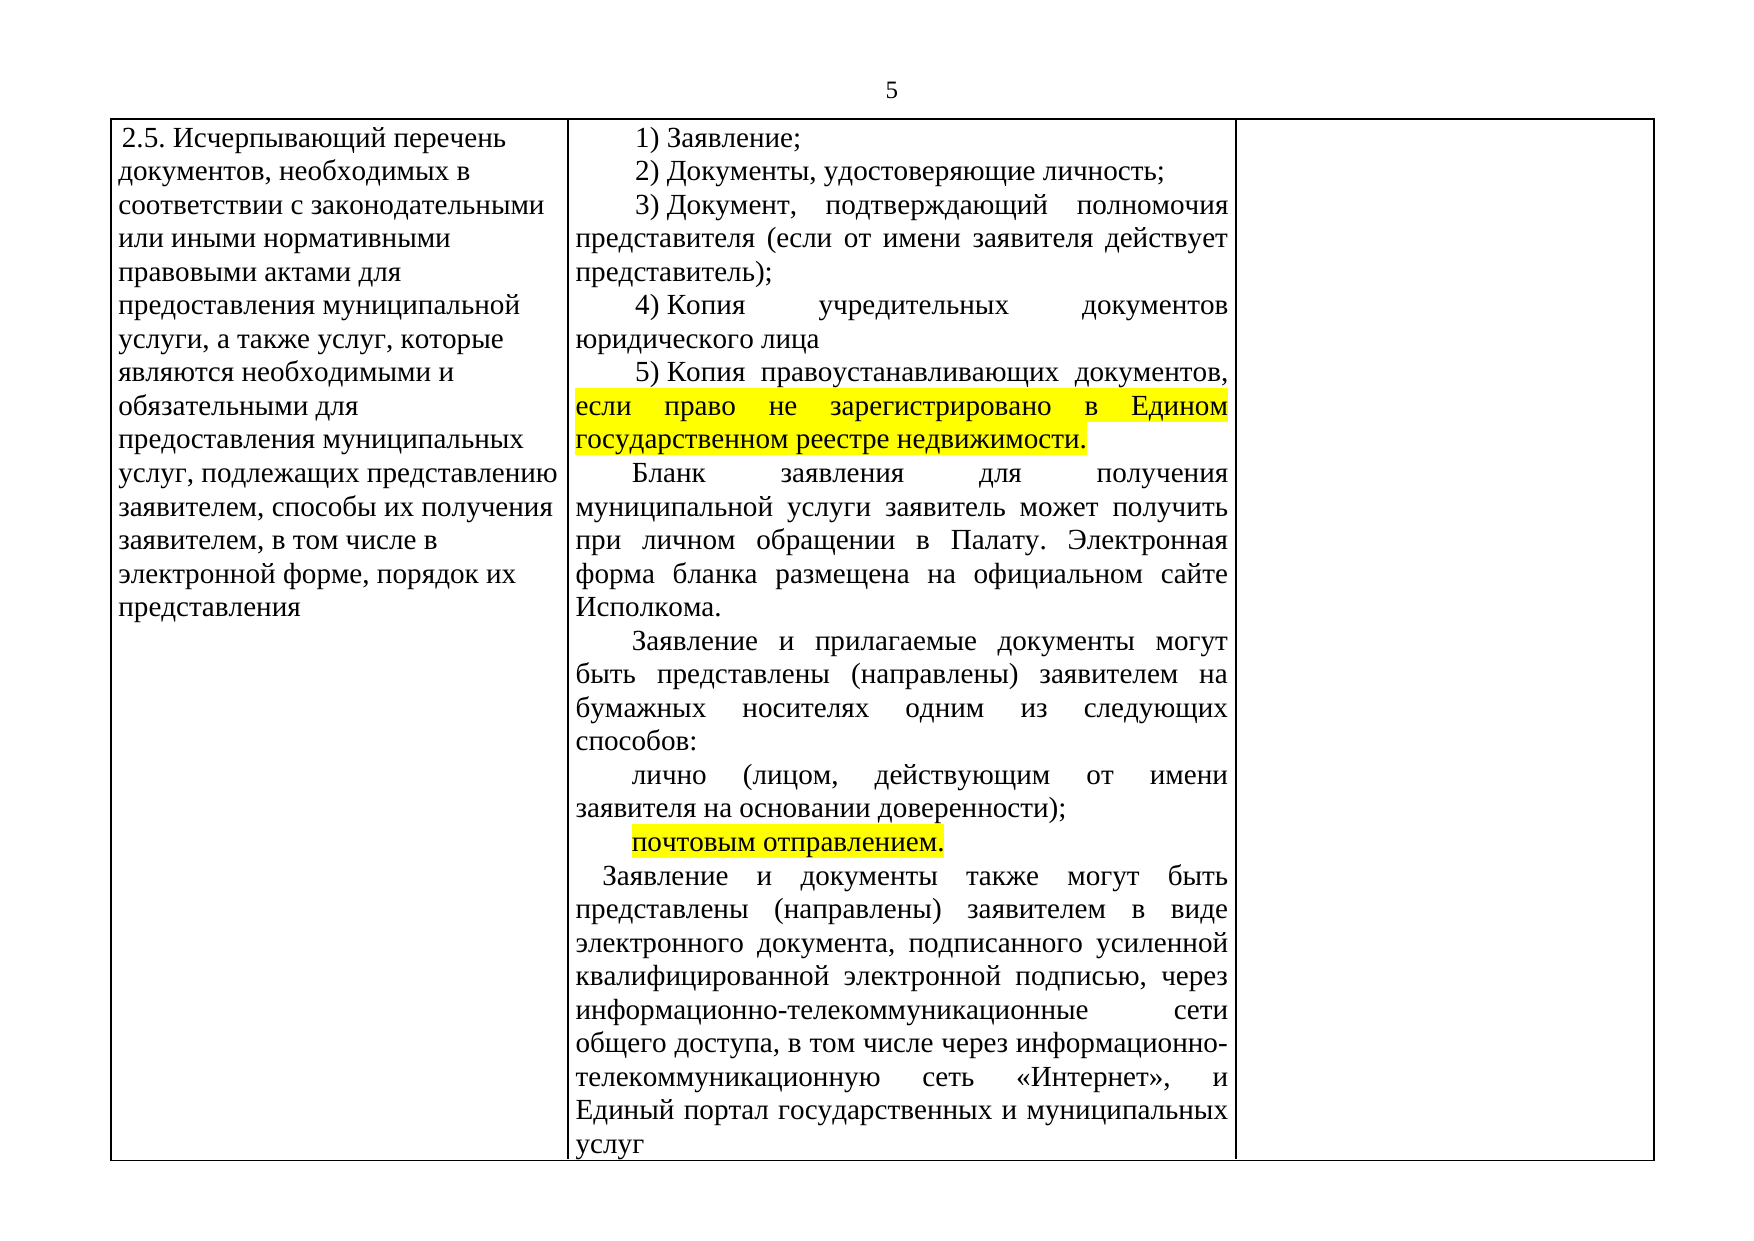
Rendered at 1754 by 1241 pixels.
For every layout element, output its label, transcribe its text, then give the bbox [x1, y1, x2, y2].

table_cell 1) Заявление; 2) Документы, удостоверяющие личность; 3) Документ, подтверждающий полномочия представителя (если от имени заявителя действует представитель); 4) Копия учредительных документов юридического лица 5) Копия правоустанавливающих документов, если право не зарегистрировано в Едином государственном реестре недвижимости. Бланк заявления для получения муниципальной услуги заявитель может получить при личном обращении в Палату. Электронная форма бланка размещена на официальном сайте Исполкома. Заявление и прилагаемые документы могут быть представлены (направлены) заявителем на бумажных носителях одним из следующих способов: лично (лицом, действующим от имени заявителя на основании доверенности); почтовым отправлением. Заявление и документы также могут быть представлены (направлены) заявителем в виде электронного документа, подписанного усиленной квалифицированной электронной подписью, через информационно-телекоммуникационные сети общего доступа, в том числе через информационно-телекоммуникационную сеть «Интернет», и Единый портал государственных и муниципальных услуг [569, 120, 1235, 1159]
table_cell 2.5. Исчерпывающий перечень документов, необходимых в соответствии с законодательными или иными нормативными правовыми актами для предоставления муниципальной услуги, а также услуг, которые являются необходимыми и обязательными для предоставления муниципальных услуг, подлежащих представлению заявителем, способы их получения заявителем, в том числе в электронной форме, порядок их представления [112, 120, 567, 1159]
table_cell [1237, 120, 1653, 1159]
